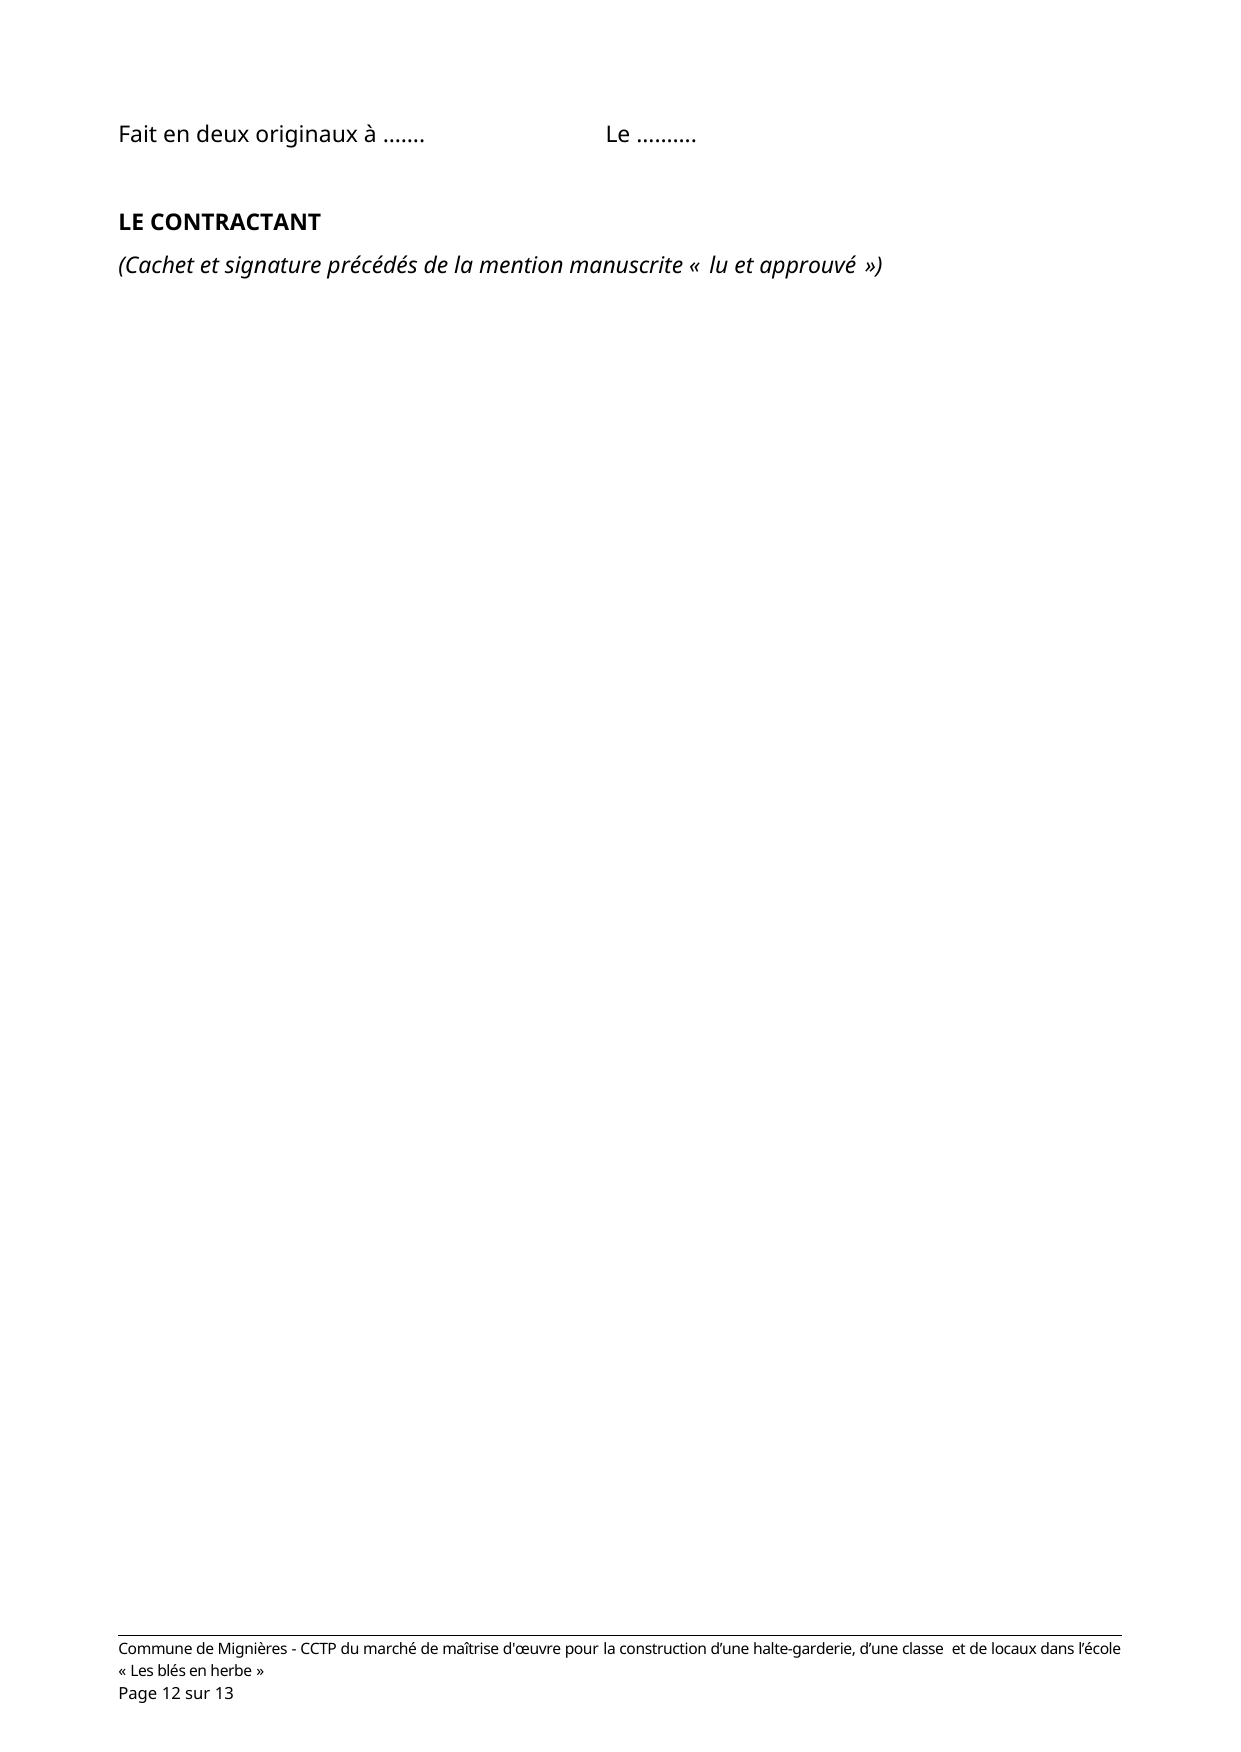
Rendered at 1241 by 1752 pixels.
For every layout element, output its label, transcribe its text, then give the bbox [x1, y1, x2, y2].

text Fait en deux originaux à ……. Le ………. [118, 118, 1122, 149]
text (Cachet et signature précédés de la mention manuscrite « lu et approuvé ») [118, 249, 1122, 281]
text LE CONTRACTANT [118, 206, 1122, 237]
